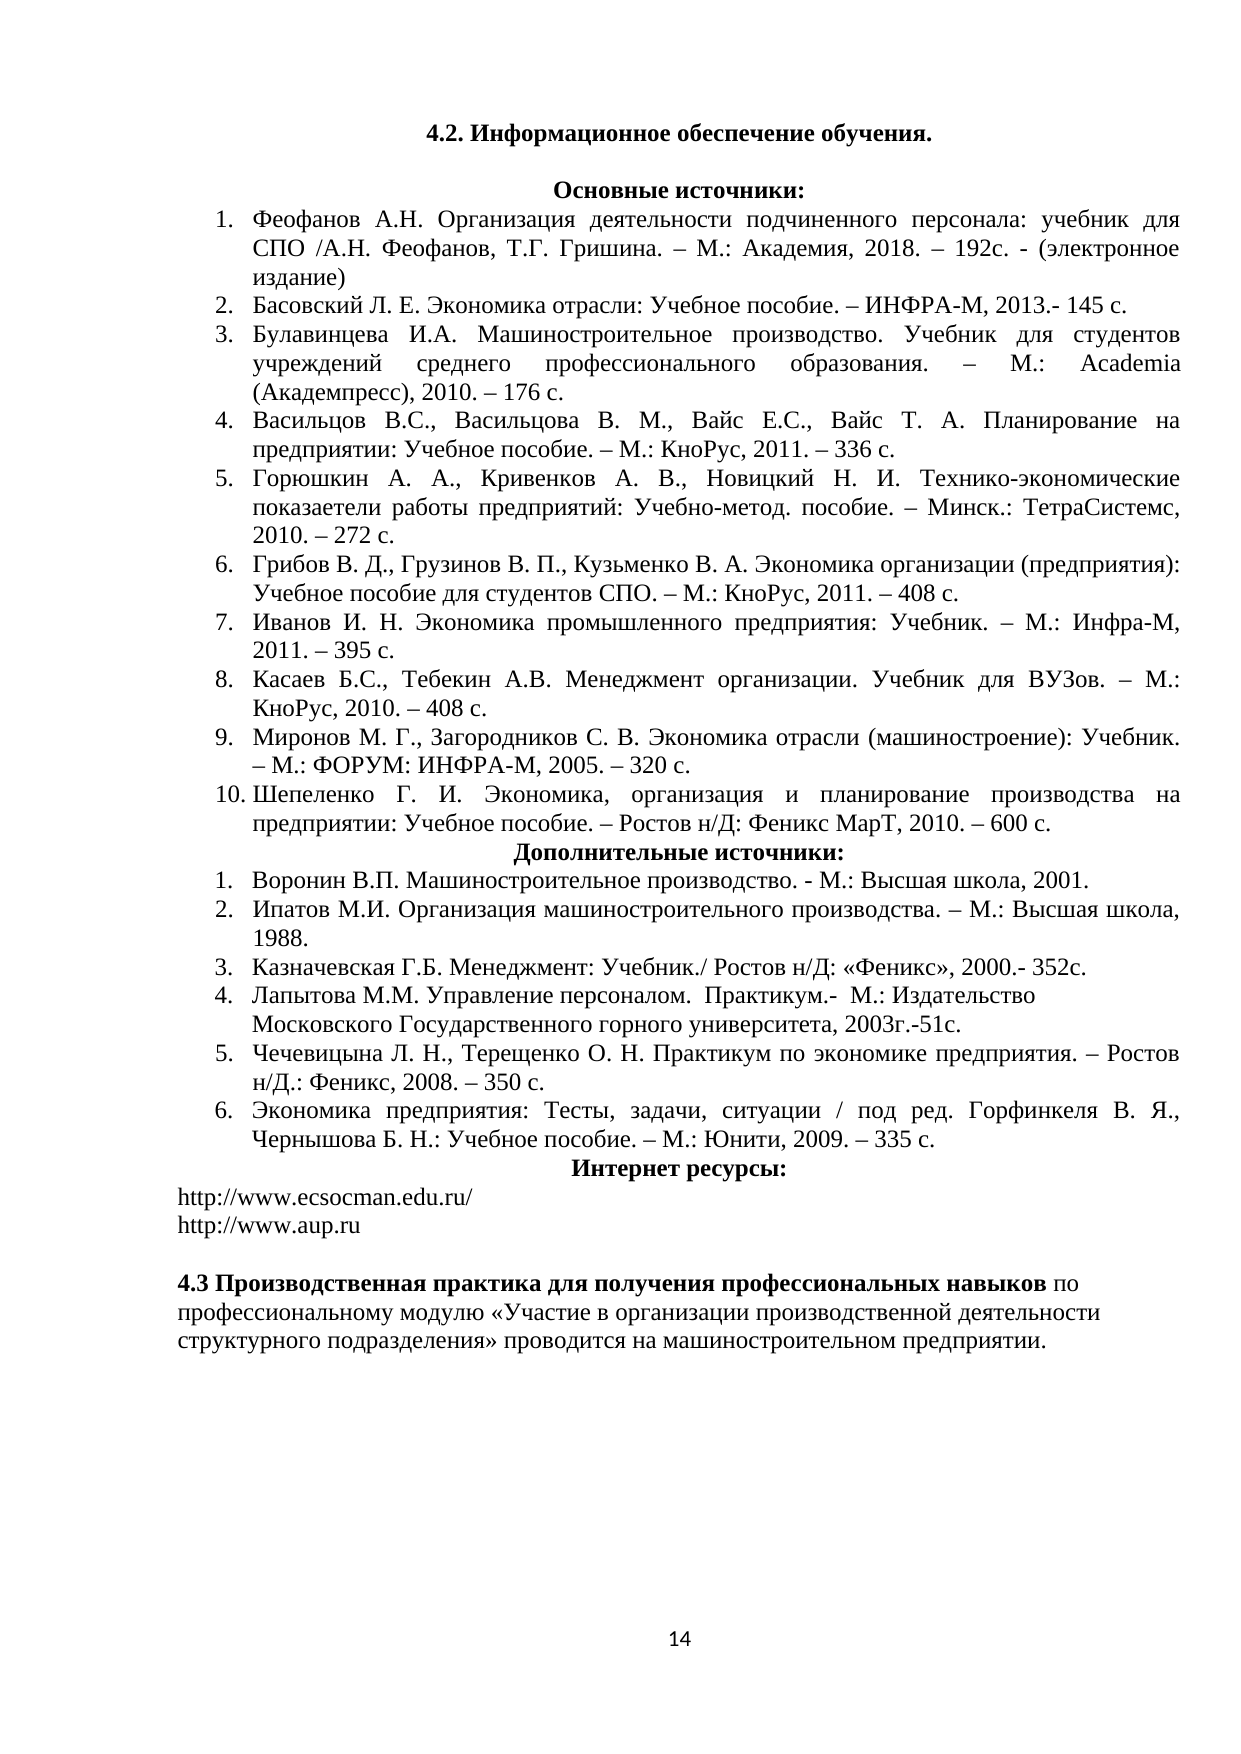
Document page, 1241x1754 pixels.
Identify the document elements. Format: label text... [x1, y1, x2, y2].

text Интернет ресурсы: [177, 1153, 1181, 1182]
list Воронин В.П. Машиностроительное производство. - М.: Высшая школа, 2001. [214, 866, 1181, 894]
list Васильцов В.С., Васильцова В. М., Вайс Е.С., Вайс Т. А. Планирование на предприятии: Учебное пособие. – М.: КноРус, 2011. – 336 с. [215, 406, 1181, 463]
list Касаев Б.С., Тебекин А.В. Менеджмент организации. Учебник для ВУЗов. – М.: КноРус, 2010. – 408 с. [215, 664, 1181, 722]
text Основные источники: [177, 176, 1181, 204]
list Феофанов А.Н. Организация деятельности подчиненного персонала: учебник для СПО /А.Н. Феофанов, Т.Г. Гришина. – М.: Академия, 2018. – 192с. - (электронное издание) [215, 204, 1181, 291]
text 4.3 Производственная практика для получения профессиональных навыков по профессиональному модулю «Участие в организации производственной деятельности структурного подразделения» проводится на машиностроительном предприятии. [177, 1268, 1181, 1354]
list Иванов И. Н. Экономика промышленного предприятия: Учебник. – М.: Инфра-М, 2011. – 395 с. [215, 607, 1181, 664]
list Ипатов М.И. Организация машиностроительного производства. – М.: Высшая школа, 1988. [215, 894, 1181, 952]
list Булавинцева И.А. Машиностроительное производство. Учебник для студентов учреждений среднего профессионального образования. – М.: Academia (Академпресс), 2010. – 176 с. [215, 319, 1181, 406]
list Горюшкин А. А., Кривенков А. В., Новицкий Н. И. Технико-экономические показаетели работы предприятий: Учебно-метод. пособие. – Минск.: ТетраСистемс, 2010. – 272 с. [215, 463, 1181, 549]
list Миронов М. Г., Загородников С. В. Экономика отрасли (машиностроение): Учебник. – М.: ФОРУМ: ИНФРА-М, 2005. – 320 с. [215, 722, 1181, 779]
list Басовский Л. Е. Экономика отрасли: Учебное пособие. – ИНФРА-М, 2013.- 145 с. [215, 291, 1181, 319]
list Шепеленко Г. И. Экономика, организация и планирование производства на предприятии: Учебное пособие. – Ростов н/Д: Феникс МарТ, 2010. – 600 с. [215, 779, 1181, 837]
text http://www.aup.ru [177, 1211, 1181, 1239]
text http://www.ecsocman.edu.ru/ [177, 1182, 1181, 1211]
text Дополнительные источники: [177, 837, 1181, 866]
subtitle 4.2. Информационное обеспечение обучения. [177, 118, 1181, 147]
list Лапытова М.М. Управление персоналом. Практикум.- М.: Издательство Московского Государственного горного университета, 2003г.-51с. [214, 981, 1173, 1038]
list Чечевицына Л. Н., Терещенко О. Н. Практикум по экономике предприятия. – Ростов н/Д.: Феникс, 2008. – 350 с. [215, 1038, 1181, 1096]
list Грибов В. Д., Грузинов В. П., Кузьменко В. А. Экономика организации (предприятия): Учебное пособие для студентов СПО. – М.: КноРус, 2011. – 408 с. [215, 549, 1181, 607]
list Казначевская Г.Б. Менеджмент: Учебник./ Ростов н/Д: «Феникс», 2000.- 352с. [214, 952, 1173, 981]
list Экономика предприятия: Тесты, задачи, ситуации / под ред. Горфинкеля В. Я., Чернышова Б. Н.: Учебное пособие. – М.: Юнити, 2009. – 335 с. [214, 1096, 1181, 1153]
